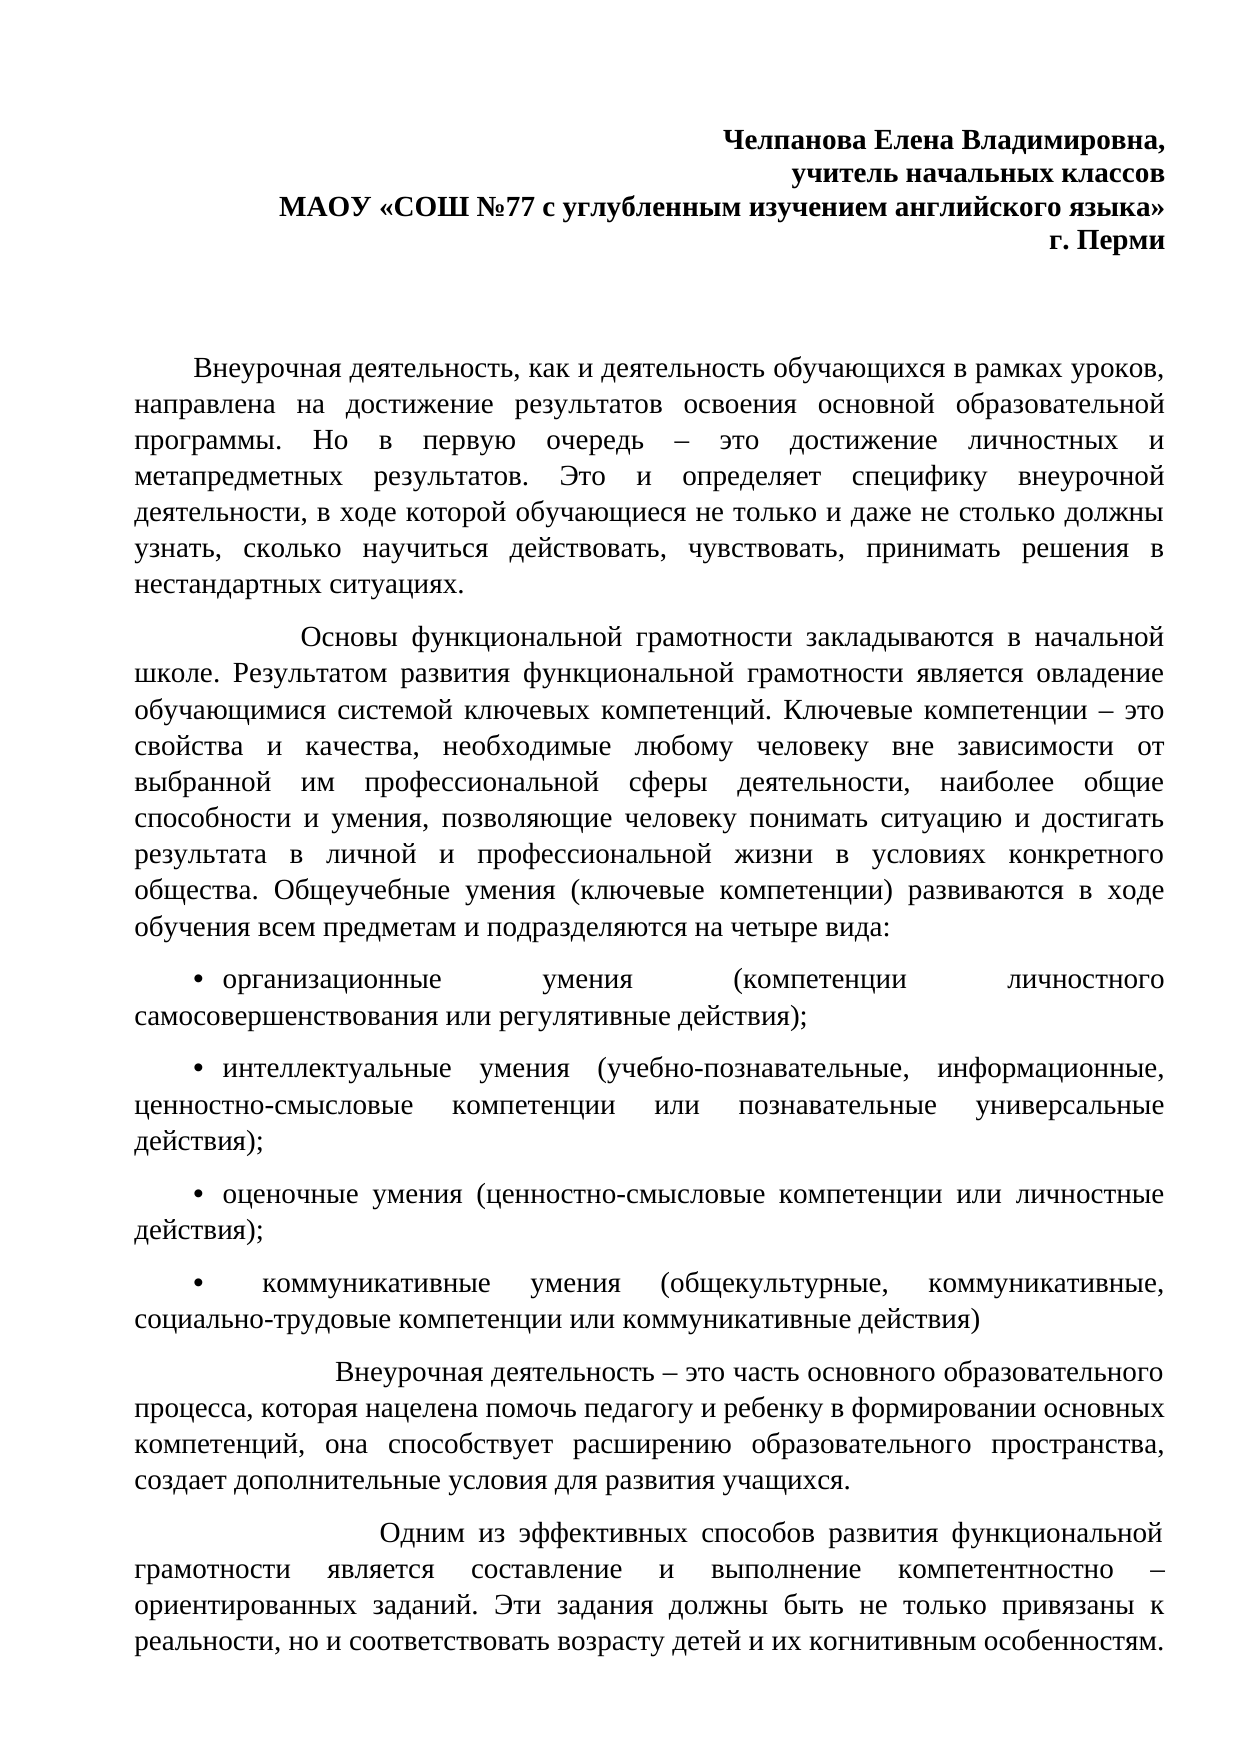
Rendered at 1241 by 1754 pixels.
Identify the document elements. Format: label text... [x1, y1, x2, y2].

text Челпанова Елена Владимировна, [134, 122, 1165, 155]
list интеллектуальные умения (учебно-познавательные, информационные, ценностно-смысловые компетенции или познавательные универсальные действия); [134, 1051, 1165, 1156]
text Внеурочная деятельность, как и деятельность обучающихся в рамках уроков, направлена на достижение результатов освоения основной образовательной программы. Но в первую очередь – это достижение личностных и метапредметных результатов. Это и определяет специфику внеурочной деятельности, в ходе которой обучающиеся не только и даже не столько должны узнать, сколько научиться действовать, чувствовать, принимать решения в нестандартных ситуациях. [134, 350, 1165, 600]
text учитель начальных классов [134, 155, 1165, 189]
list коммуникативные умения (общекультурные, коммуникативные, социально-трудовые компетенции или коммуникативные действия) [134, 1265, 1165, 1334]
text МАОУ «СОШ №77 с углубленным изучением английского языка» [134, 189, 1165, 222]
text г. Перми [134, 222, 1165, 256]
text Основы функциональной грамотности закладываются в начальной школе. Результатом развития функциональной грамотности является овладение обучающимися системой ключевых компетенций. Ключевые компетенции – это свойства и качества, необходимые любому человеку вне зависимости от выбранной им профессиональной сферы деятельности, наиболее общие способности и умения, позволяющие человеку понимать ситуацию и достигать результата в личной и профессиональной жизни в условиях конкретного общества. Общеучебные умения (ключевые компетенции) развиваются в ходе обучения всем предметам и подразделяются на четыре вида: [134, 619, 1165, 942]
list оценочные умения (ценностно-смысловые компетенции или личностные действия); [134, 1176, 1165, 1246]
list организационные умения (компетенции личностного самосовершенствования или регулятивные действия); [134, 961, 1165, 1031]
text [134, 1515, 1165, 1657]
text Внеурочная деятельность – это часть основного образовательного процесса, которая нацелена помочь педагогу и ребенку в формировании основных компетенций, она способствует расширению образовательного пространства, создает дополнительные условия для развития учащихся. [134, 1354, 1165, 1496]
